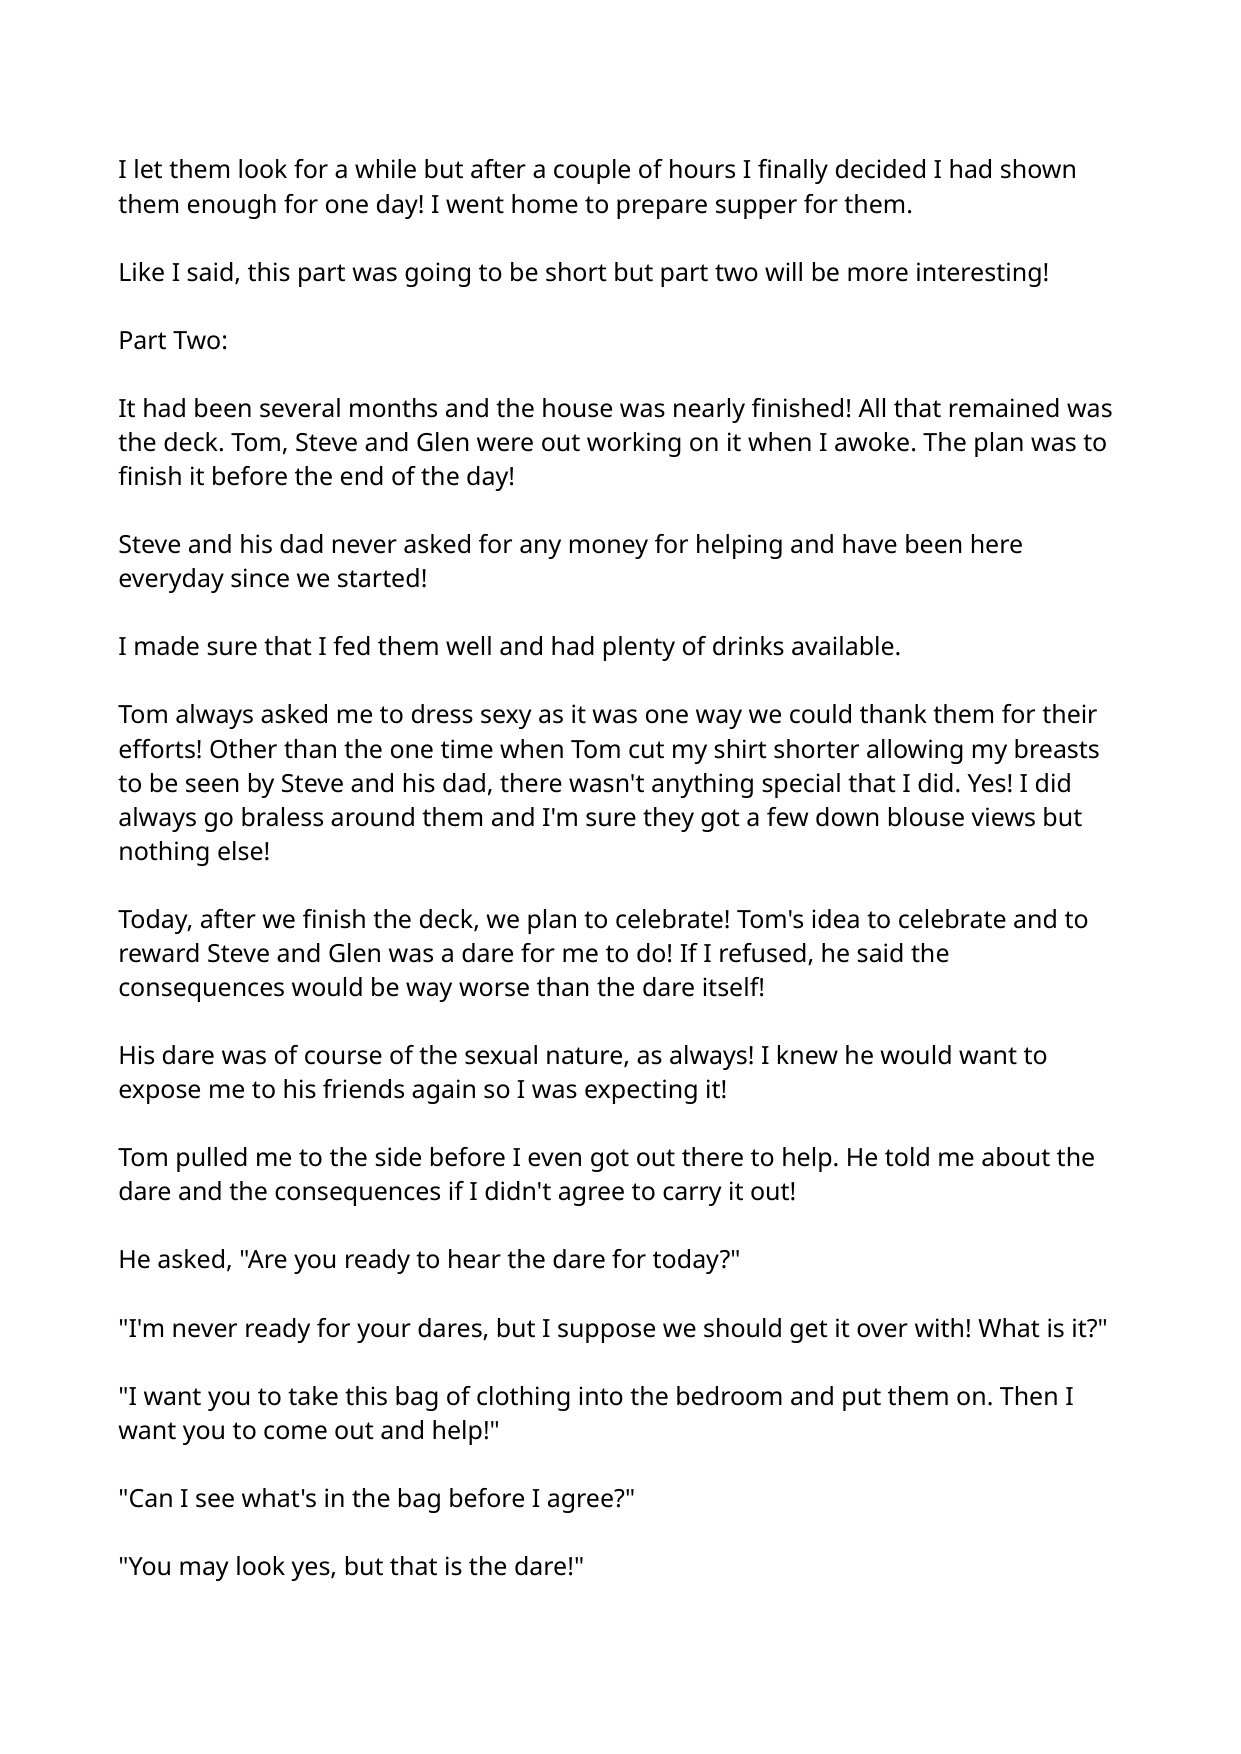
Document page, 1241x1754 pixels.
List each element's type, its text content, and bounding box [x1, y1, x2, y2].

text I made sure that I fed them well and had plenty of drinks available. [118, 629, 1122, 663]
text Today, after we finish the deck, we plan to celebrate! Tom's idea to celebrate and to reward Steve and Glen was a dare for me to do! If I refused, he said the consequences would be way worse than the dare itself! [118, 902, 1122, 1004]
text His dare was of course of the sexual nature, as always! I knew he would want to expose me to his friends again so I was expecting it! [118, 1038, 1122, 1106]
text It had been several months and the house was nearly finished! All that remained was the deck. Tom, Steve and Glen were out working on it when I awoke. The plan was to finish it before the end of the day! [118, 391, 1122, 493]
text "I'm never ready for your dares, but I suppose we should get it over with! What is it?" [118, 1310, 1122, 1344]
text "You may look yes, but that is the dare!" [118, 1549, 1122, 1583]
text Part Two: [118, 322, 1122, 357]
text Tom always asked me to dress sexy as it was one way we could thank them for their efforts! Other than the one time when Tom cut my shirt shorter allowing my breasts to be seen by Steve and his dad, there wasn't anything special that I did. Yes! I did always go braless around them and I'm sure they got a few down blouse views but nothing else! [118, 697, 1122, 867]
text "I want you to take this bag of clothing into the bedroom and put them on. Then I want you to come out and help!" [118, 1378, 1122, 1447]
text Like I said, this part was going to be short but part two will be more interesting! [118, 254, 1122, 288]
text Steve and his dad never asked for any money for helping and have been here everyday since we started! [118, 527, 1122, 595]
text I let them look for a while but after a couple of hours I finally decided I had shown them enough for one day! I went home to prepare supper for them. [118, 152, 1122, 220]
text Tom pulled me to the side before I even got out there to help. He told me about the dare and the consequences if I didn't agree to carry it out! [118, 1140, 1122, 1208]
text "Can I see what's in the bag before I agree?" [118, 1481, 1122, 1515]
text He asked, "Are you ready to hear the dare for today?" [118, 1242, 1122, 1276]
